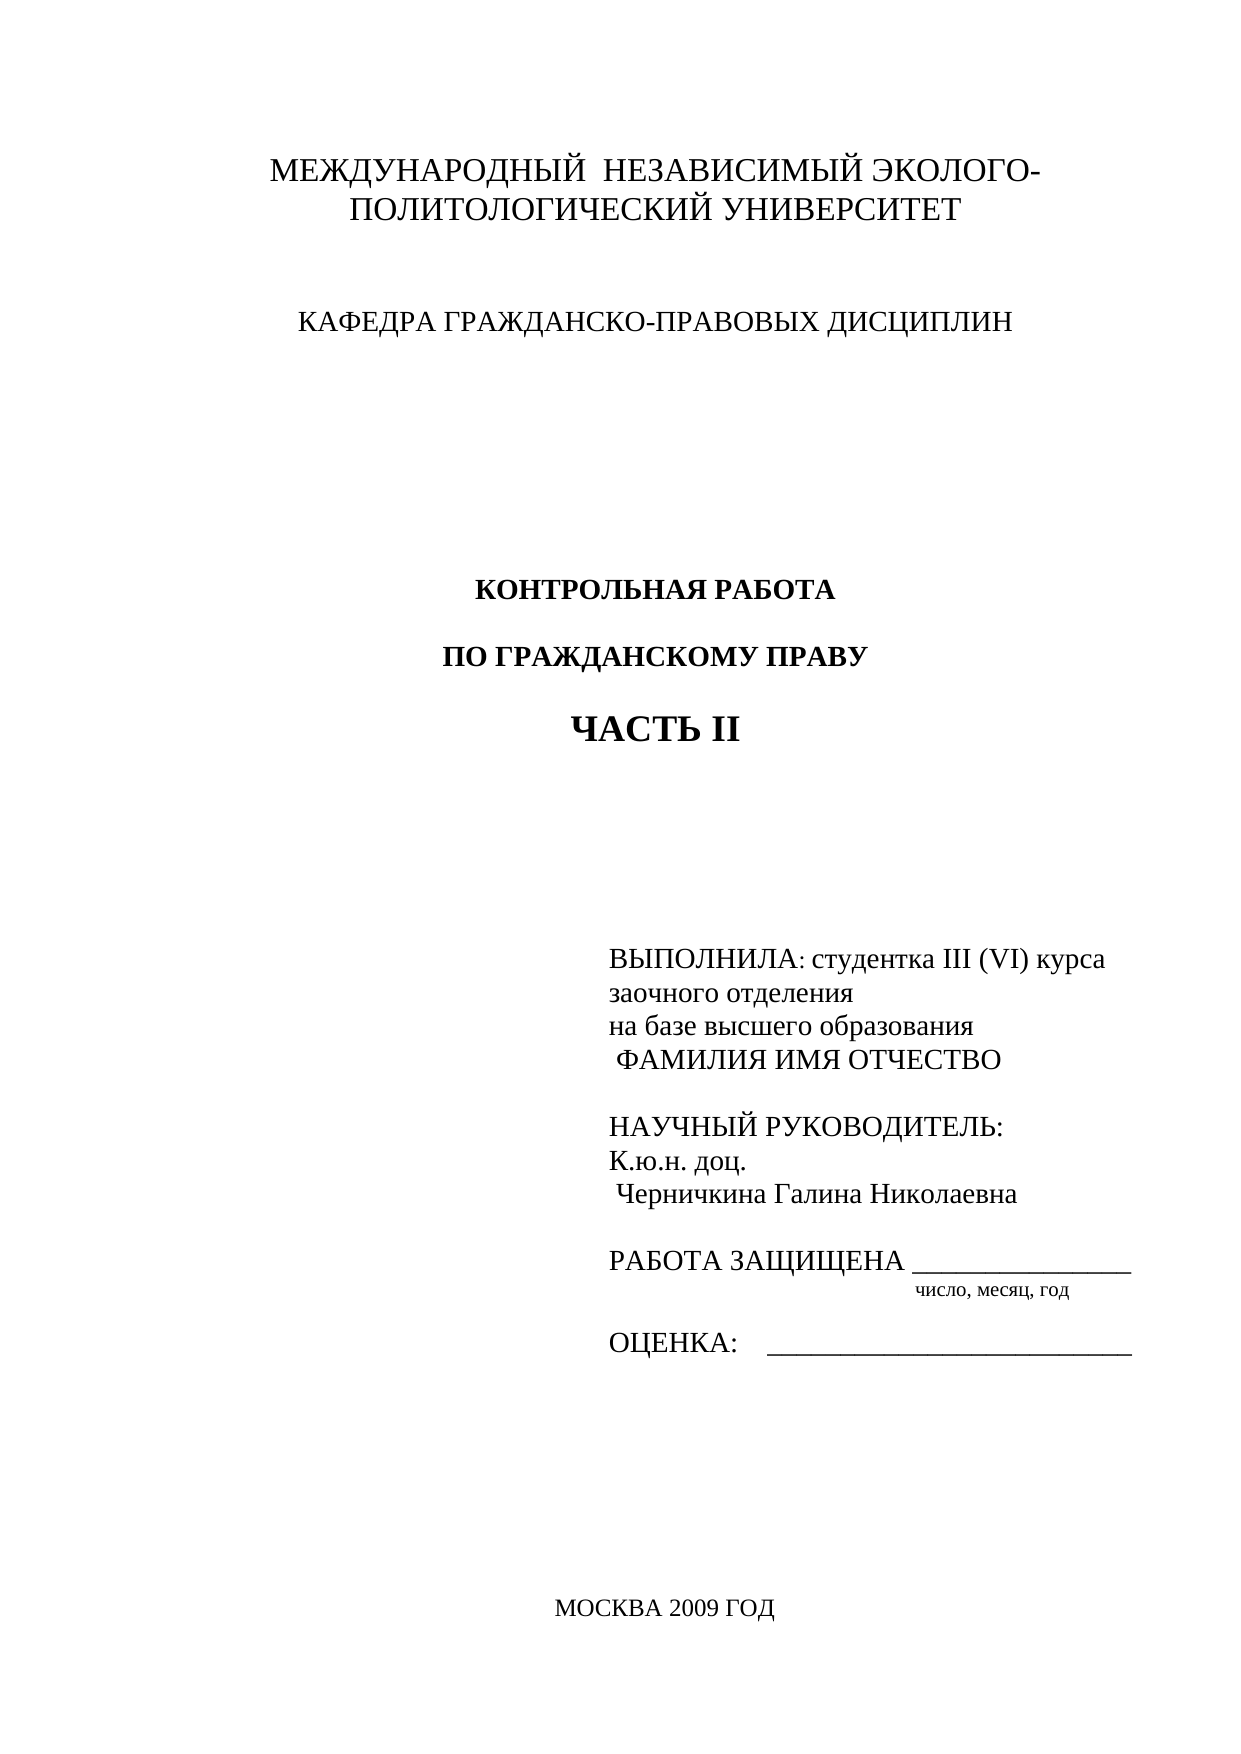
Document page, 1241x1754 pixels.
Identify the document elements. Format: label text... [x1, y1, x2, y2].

text МЕЖДУНАРОДНЫЙ НЕЗАВИСИМЫЙ ЭКОЛОГО-ПОЛИТОЛОГИЧЕСКИЙ УНИВЕРСИТЕТ [177, 151, 1133, 227]
text ФАМИЛИЯ ИМЯ ОТЧЕСТВО [608, 1042, 1133, 1076]
text заочного отделения [608, 975, 1133, 1008]
text число, месяц, год [608, 1277, 1133, 1301]
text МОСКВА 2009 ГОД [177, 1593, 1152, 1622]
text на базе высшего образования [608, 1008, 1133, 1042]
text ЧАСТЬ II [177, 707, 1133, 750]
text НАУЧНЫЙ РУКОВОДИТЕЛЬ: [608, 1109, 1133, 1143]
text ВЫПОЛНИЛА: студентка III (VI) курса [608, 913, 1133, 975]
text Черничкина Галина Николаевна [608, 1176, 1133, 1210]
text ПО ГРАЖДАНСКОМУ ПРАВУ [177, 639, 1133, 673]
text РАБОТА ЗАЩИЩЕНА _______________ [608, 1243, 1133, 1277]
text КАФЕДРА ГРАЖДАНСКО-ПРАВОВЫХ ДИСЦИПЛИН [177, 304, 1133, 338]
text КОНТРОЛЬНАЯ РАБОТА [177, 572, 1133, 606]
text К.ю.н. доц. [608, 1143, 1133, 1176]
text ОЦЕНКА: _________________________ [608, 1325, 1133, 1358]
